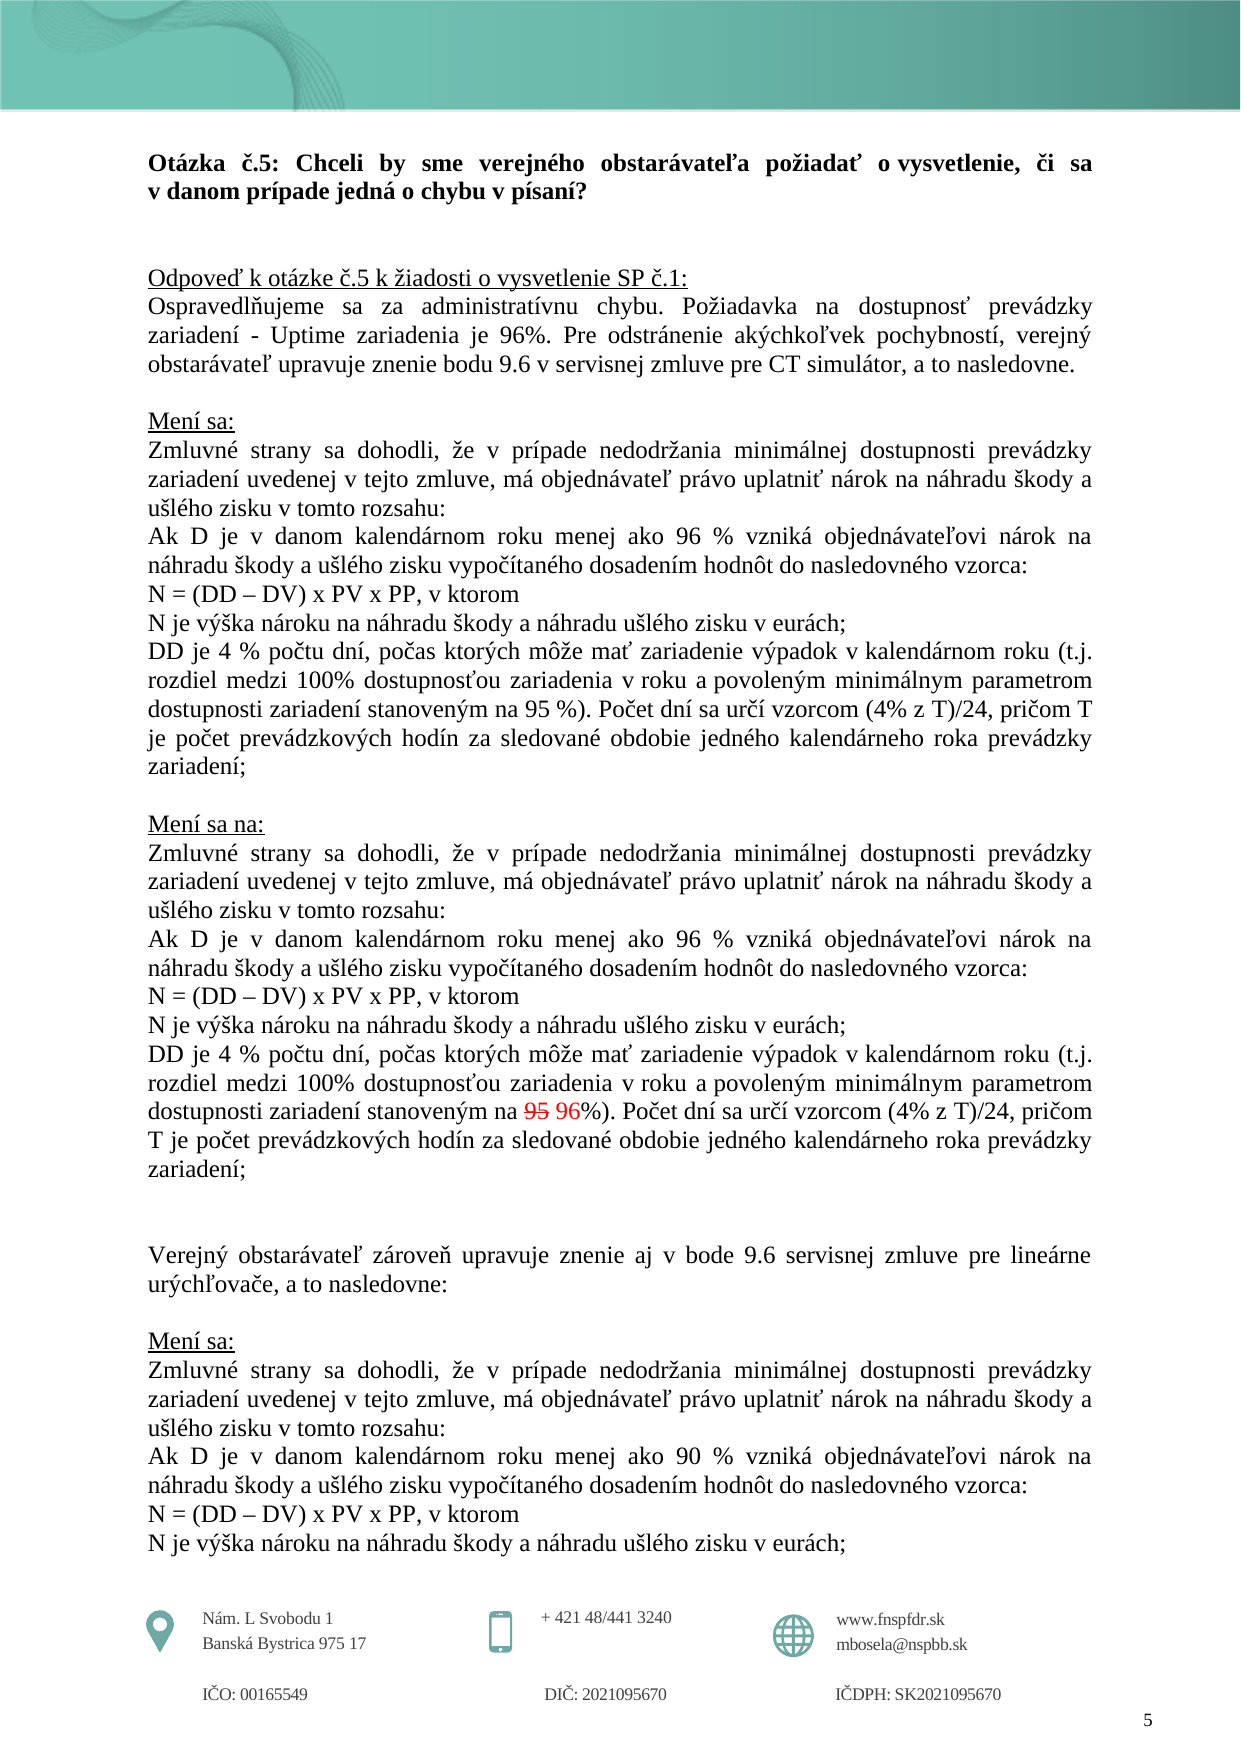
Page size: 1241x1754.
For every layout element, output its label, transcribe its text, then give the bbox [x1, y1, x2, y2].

text Mení sa: [148, 406, 1093, 435]
text Ospravedlňujeme sa za administratívnu chybu. Požiadavka na dostupnosť prevádzky zariadení - Uptime zariadenia je 96%. Pre odstránenie akýchkoľvek pochybností, verejný obstarávateľ upravuje znenie bodu 9.6 v servisnej zmluve pre CT simulátor, a to nasledovne. [148, 291, 1093, 378]
text N je výška nároku na náhradu škody a náhradu ušlého zisku v eurách; [148, 1528, 1093, 1556]
text Mení sa: [148, 1326, 1093, 1355]
text N je výška nároku na náhradu škody a náhradu ušlého zisku v eurách; [148, 1010, 1093, 1039]
text N = (DD – DV) x PV x PP, v ktorom [148, 981, 1093, 1010]
text N je výška nároku na náhradu škody a náhradu ušlého zisku v eurách; [148, 608, 1093, 636]
text Odpoveď k otázke č.5 k žiadosti o vysvetlenie SP č.1: [148, 263, 1093, 291]
text N = (DD – DV) x PV x PP, v ktorom [148, 579, 1093, 608]
text DD je 4 % počtu dní, počas ktorých môže mať zariadenie výpadok v kalendárnom roku (t.j. rozdiel medzi 100% dostupnosťou zariadenia v roku a povoleným minimálnym parametrom dostupnosti zariadení stanoveným na 95 %). Počet dní sa určí vzorcom (4% z T)/24, pričom T je počet prevádzkových hodín za sledované obdobie jedného kalendárneho roka prevádzky zariadení; [148, 636, 1093, 780]
text DD je 4 % počtu dní, počas ktorých môže mať zariadenie výpadok v kalendárnom roku (t.j. rozdiel medzi 100% dostupnosťou zariadenia v roku a povoleným minimálnym parametrom dostupnosti zariadení stanoveným na 95 96%). Počet dní sa určí vzorcom (4% z T)/24, pričom T je počet prevádzkových hodín za sledované obdobie jedného kalendárneho roka prevádzky zariadení; [148, 1039, 1093, 1183]
text Verejný obstarávateľ zároveň upravuje znenie aj v bode 9.6 servisnej zmluve pre lineárne urýchľovače, a to nasledovne: [148, 1240, 1093, 1298]
text Otázka č.5: Chceli by sme verejného obstarávateľa požiadať o vysvetlenie, či sa v danom prípade jedná o chybu v písaní? [148, 148, 1093, 205]
picture [0, 0, 1241, 112]
text N = (DD – DV) x PV x PP, v ktorom [148, 1499, 1093, 1528]
text Mení sa na: [148, 809, 1093, 838]
